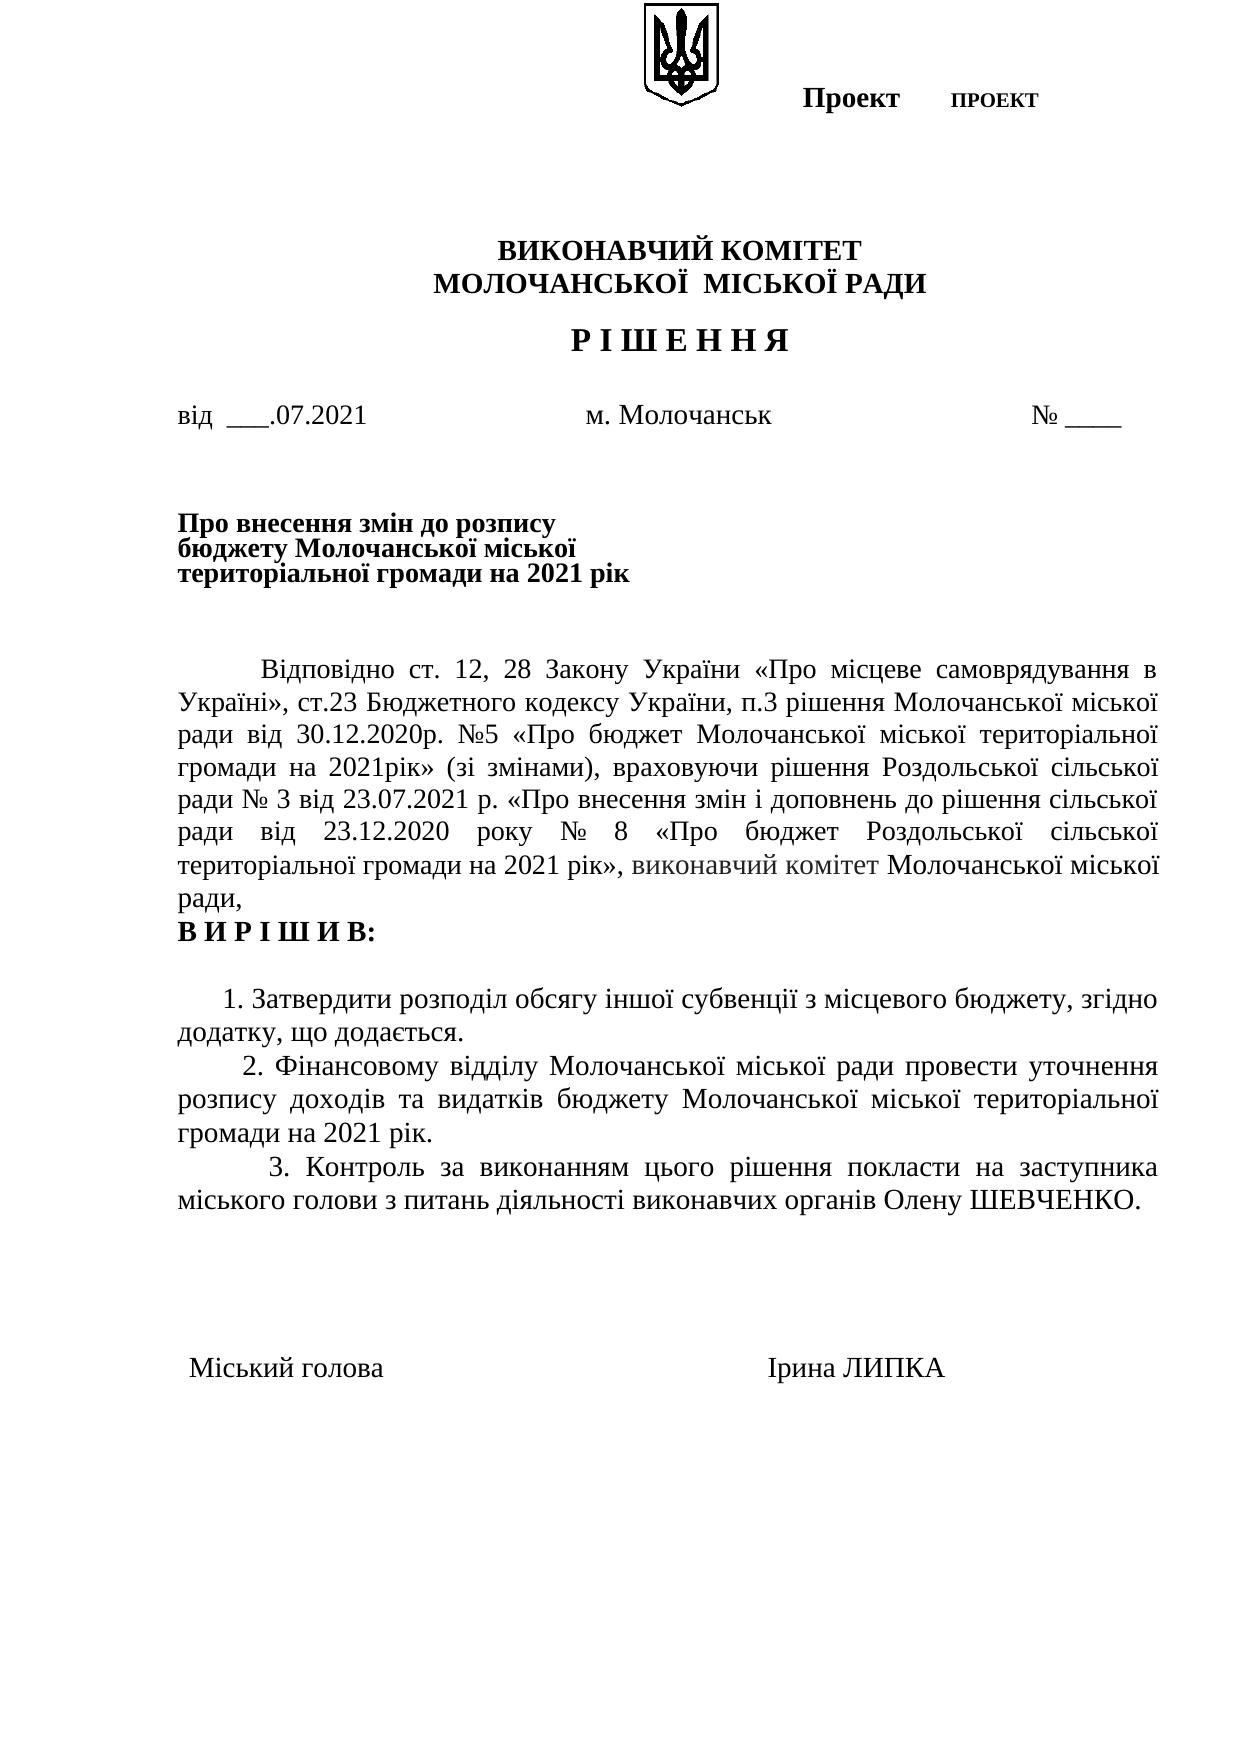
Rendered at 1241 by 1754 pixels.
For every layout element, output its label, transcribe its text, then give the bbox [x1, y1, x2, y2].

table_header від ___.07.2021 м. Молочанськ № ____ Про внесення змін до розпису бюджету Молочанської міської територіальної громади на 2021 рік Відповідно ст. 12, 28 Закону України «Про місцеве самоврядування в Україні», ст.23 Бюджетного кодексу України, п.3 рішення Молочанської міської ради від 30.12.2020р. №5 «Про бюджет Молочанської міської територіальної громади на 2021рік» (зі змінами), враховуючи рішення Роздольської сільської ради № 3 від 23.07.2021 р. «Про внесення змін і доповнень до рішення сільської ради від 23.12.2020 року № 8 «Про бюджет Роздольської сільської територіальної громади на 2021 рік», виконавчий комітет Молочанської міської ради, В И Р І Ш И В: 1. Затвердити розподіл обсягу іншої субвенції з місцевого бюджету, згідно додатку, що додається. 2. Фінансовому відділу Молочанської міської ради провести уточнення розпису доходів та видатків бюджету Молочанської міської територіальної громади на 2021 рік. 3. Контроль за виконанням цього рішення покласти на заступника міського голови з питань діяльності виконавчих органів Олену ШЕВЧЕНКО. Міський голова Ірина ЛИПКА ЗАТВЕРДЖЕНО Рішення виконавчого комітету Молочанської міської ради від __ .07.2021р. №___ РОЗПОДІЛ обсягу іншої субвенції з місцевого бюджету Заступник міського голови з питань діяльності виконавчих органів ради Віталій РЄПІН від ____.07.2021 м. Молочанськ № ____ Про внесення змін до розпису бюджету Молочанської міської територіальної громади на 2021 рік Відповідно ст. 12, 28 Закону України «Про місцеве самоврядування в Україні», ст.23 Бюджетного кодексу України, п.3 рішення Молочанської міської ради від 30.12.2020р. №5 «Про бюджет Молочанської міської територіальної громади на 2021рік» (зі змінами), враховуючи лист КУ «Центр фінансового та матеріально-технічного забезпечення освітніх закладів» № 110 від 29.07.2021 р. «Про перерозподіл асигнувань», виконавчий комітет Молочанської міської ради, В И Р І Ш И В: 1. Затвердити перерозподіл асигнувань в межах головного розпорядника коштів міського бюджету на 2021 рік, що додається. 2. Фінансовому відділу Молочанської міської ради провести уточнення розпису видатків бюджету Молочанської міської територіальної громади на 2021 рік. 3. Контроль за виконанням цього рішення покласти на заступника міського голови з питань діяльності виконавчих органів Олену ШЕВЧЕНКО. Міський голова Ірина ЛИПКА ЗАТВЕРДЖЕНО Рішення виконавчого комітету Молочанської міської ради від __.07.2021 № ПЕРЕРОЗПОДІЛ асигнувань в межах головного розпорядника коштів міського бюджету на 2021 рік Заступник міського голови з питань діяльності виконавчих органів ради Віталій РЄПІН [166, 0, 1171, 1754]
picture [629, 0, 753, 108]
